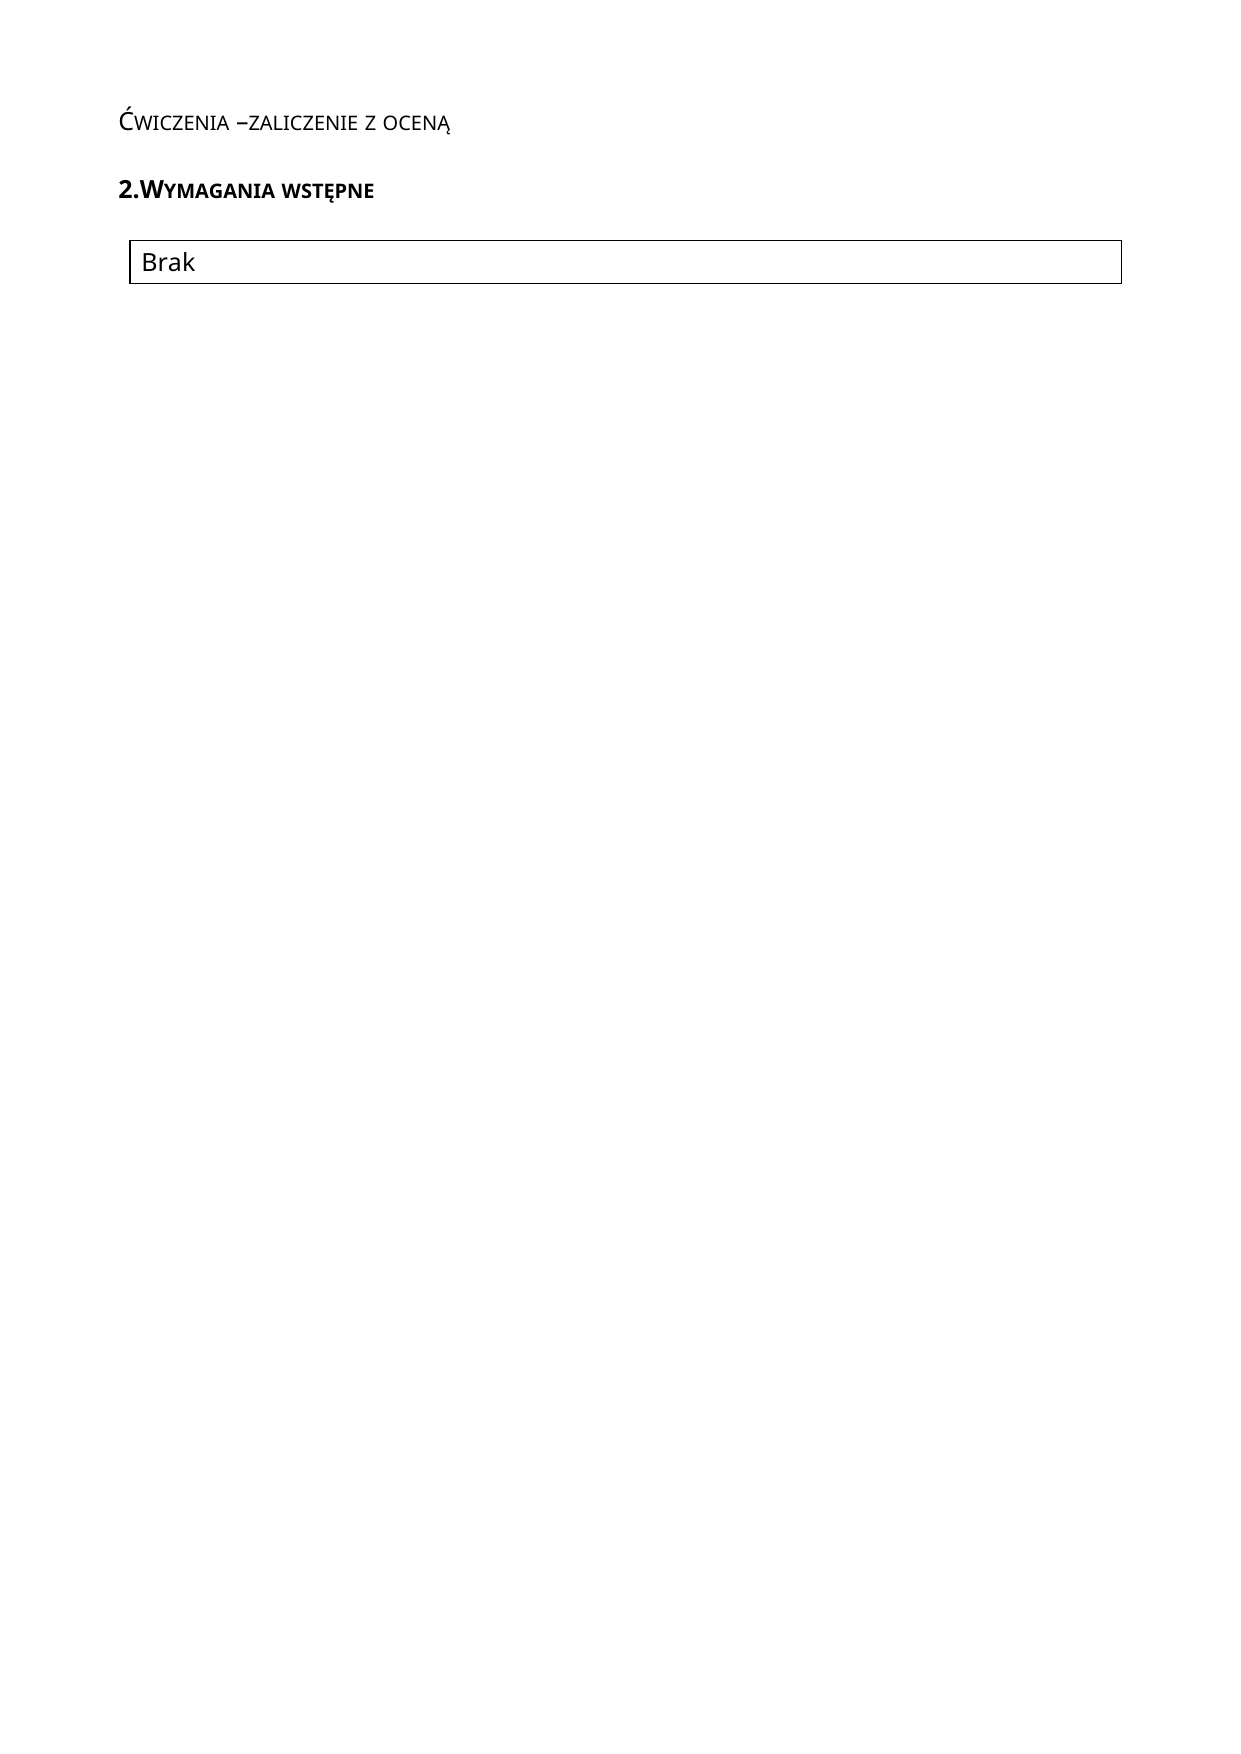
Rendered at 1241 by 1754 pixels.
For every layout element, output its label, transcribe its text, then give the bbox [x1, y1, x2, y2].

table_header Brak [131, 241, 1121, 283]
text 2.Wymagania wstępne [118, 172, 1122, 206]
text Ćwiczenia –zaliczenie z oceną [118, 103, 1122, 137]
